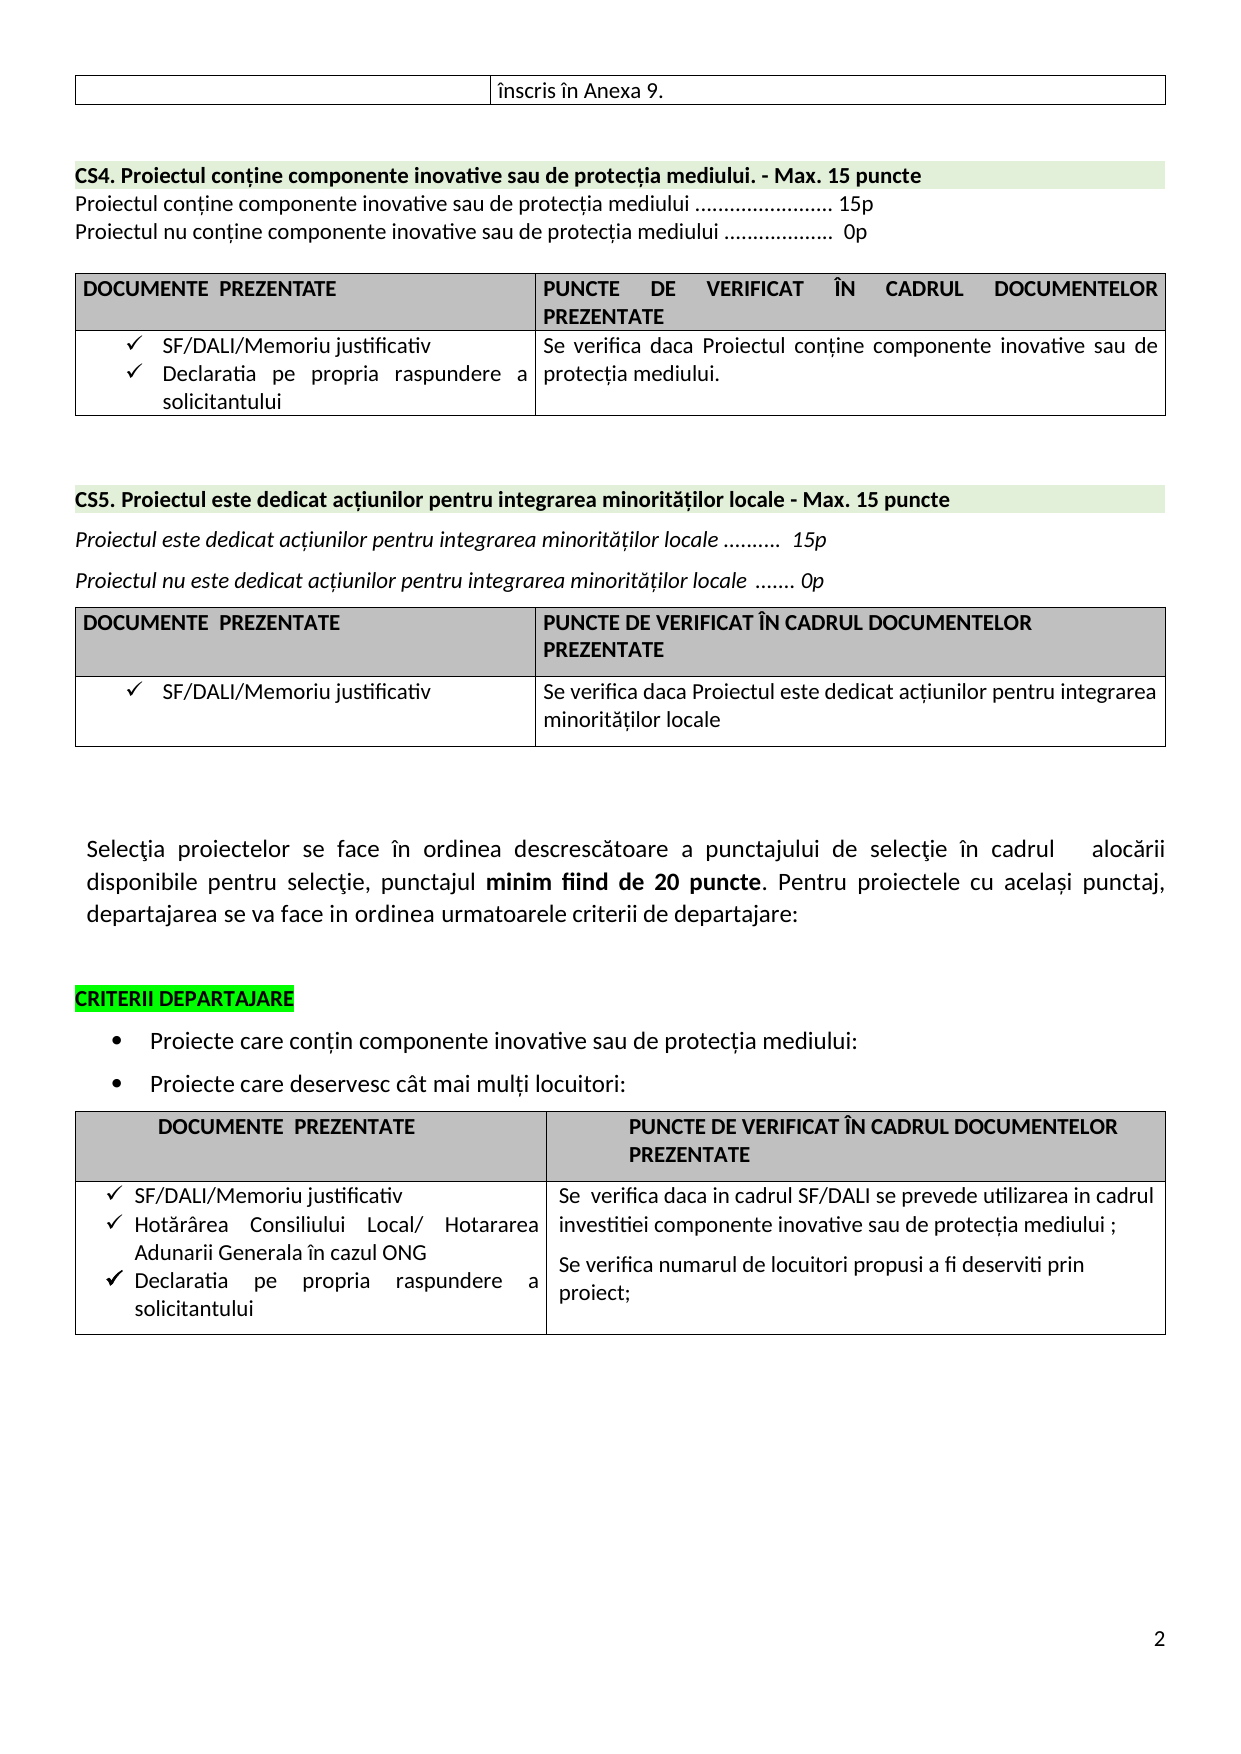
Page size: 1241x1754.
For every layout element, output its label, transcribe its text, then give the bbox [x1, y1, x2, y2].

table_cell Se verifica daca Proiectul este dedicat acțiunilor pentru integrarea minorităților locale [536, 677, 1165, 746]
table_cell Se verifica daca Proiectul conține componente inovative sau de protecția mediului. [536, 331, 1165, 415]
text Selecţia proiectelor se face în ordinea descrescătoare a punctajului de selecţie în cadrul alocării disponibile pentru selecţie, punctajul minim fiind de 20 puncte. Pentru proiectele cu același punctaj, departajarea se va face in ordinea urmatoarele criterii de departajare: [86, 833, 1165, 929]
list Proiecte care deservesc cât mai mulți locuitori: [112, 1068, 1155, 1098]
list Proiecte care conțin componente inovative sau de protecția mediului: [112, 1025, 1155, 1056]
table_header DOCUMENTE PREZENTATE [76, 608, 535, 676]
table_header PUNCTE DE VERIFICAT ÎN CADRUL DOCUMENTELOR PREZENTATE [536, 608, 1165, 676]
table_cell SF/DALI/Memoriu justificativ Declaratia pe propria raspundere a solicitantului [76, 331, 535, 415]
table_header DOCUMENTE PREZENTATE [76, 274, 535, 330]
table_header PUNCTE DE VERIFICAT ÎN CADRUL DOCUMENTELOR PREZENTATE [547, 1112, 1165, 1181]
table_cell Se verifica daca in cadrul SF/DALI se prevede utilizarea in cadrul investitiei componente inovative sau de protecția mediului ; Se verifica numarul de locuitori propusi a fi deserviti prin proiect; [547, 1182, 1165, 1334]
text Proiectul nu este dedicat acțiunilor pentru integrarea minorităților locale ....... 0p [75, 566, 1165, 594]
text CS5. Proiectul este dedicat acțiunilor pentru integrarea minorităților locale - Max. 15 puncte [75, 485, 1165, 513]
text CS4. Proiectul conține componente inovative sau de protecția mediului. - Max. 15 puncte [75, 161, 1165, 189]
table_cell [76, 76, 490, 104]
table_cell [491, 76, 1165, 104]
text Proiectul este dedicat acțiunilor pentru integrarea minorităților locale .......... 15p [75, 526, 1165, 553]
text Proiectul conține componente inovative sau de protecția mediului ........................ 15p [75, 189, 1165, 217]
table_header DOCUMENTE PREZENTATE [76, 1112, 546, 1181]
text Proiectul nu conține componente inovative sau de protecția mediului ................... 0p [75, 217, 1165, 245]
table_header PUNCTE DE VERIFICAT ÎN CADRUL DOCUMENTELOR PREZENTATE [536, 274, 1165, 330]
table_cell SF/DALI/Memoriu justificativ [76, 677, 535, 746]
text CRITERII DEPARTAJARE [75, 984, 1165, 1012]
table_cell SF/DALI/Memoriu justificativ Hotărârea Consiliului Local/ Hotararea Adunarii Generala în cazul ONG Declaratia pe propria raspundere a solicitantului [76, 1182, 546, 1334]
